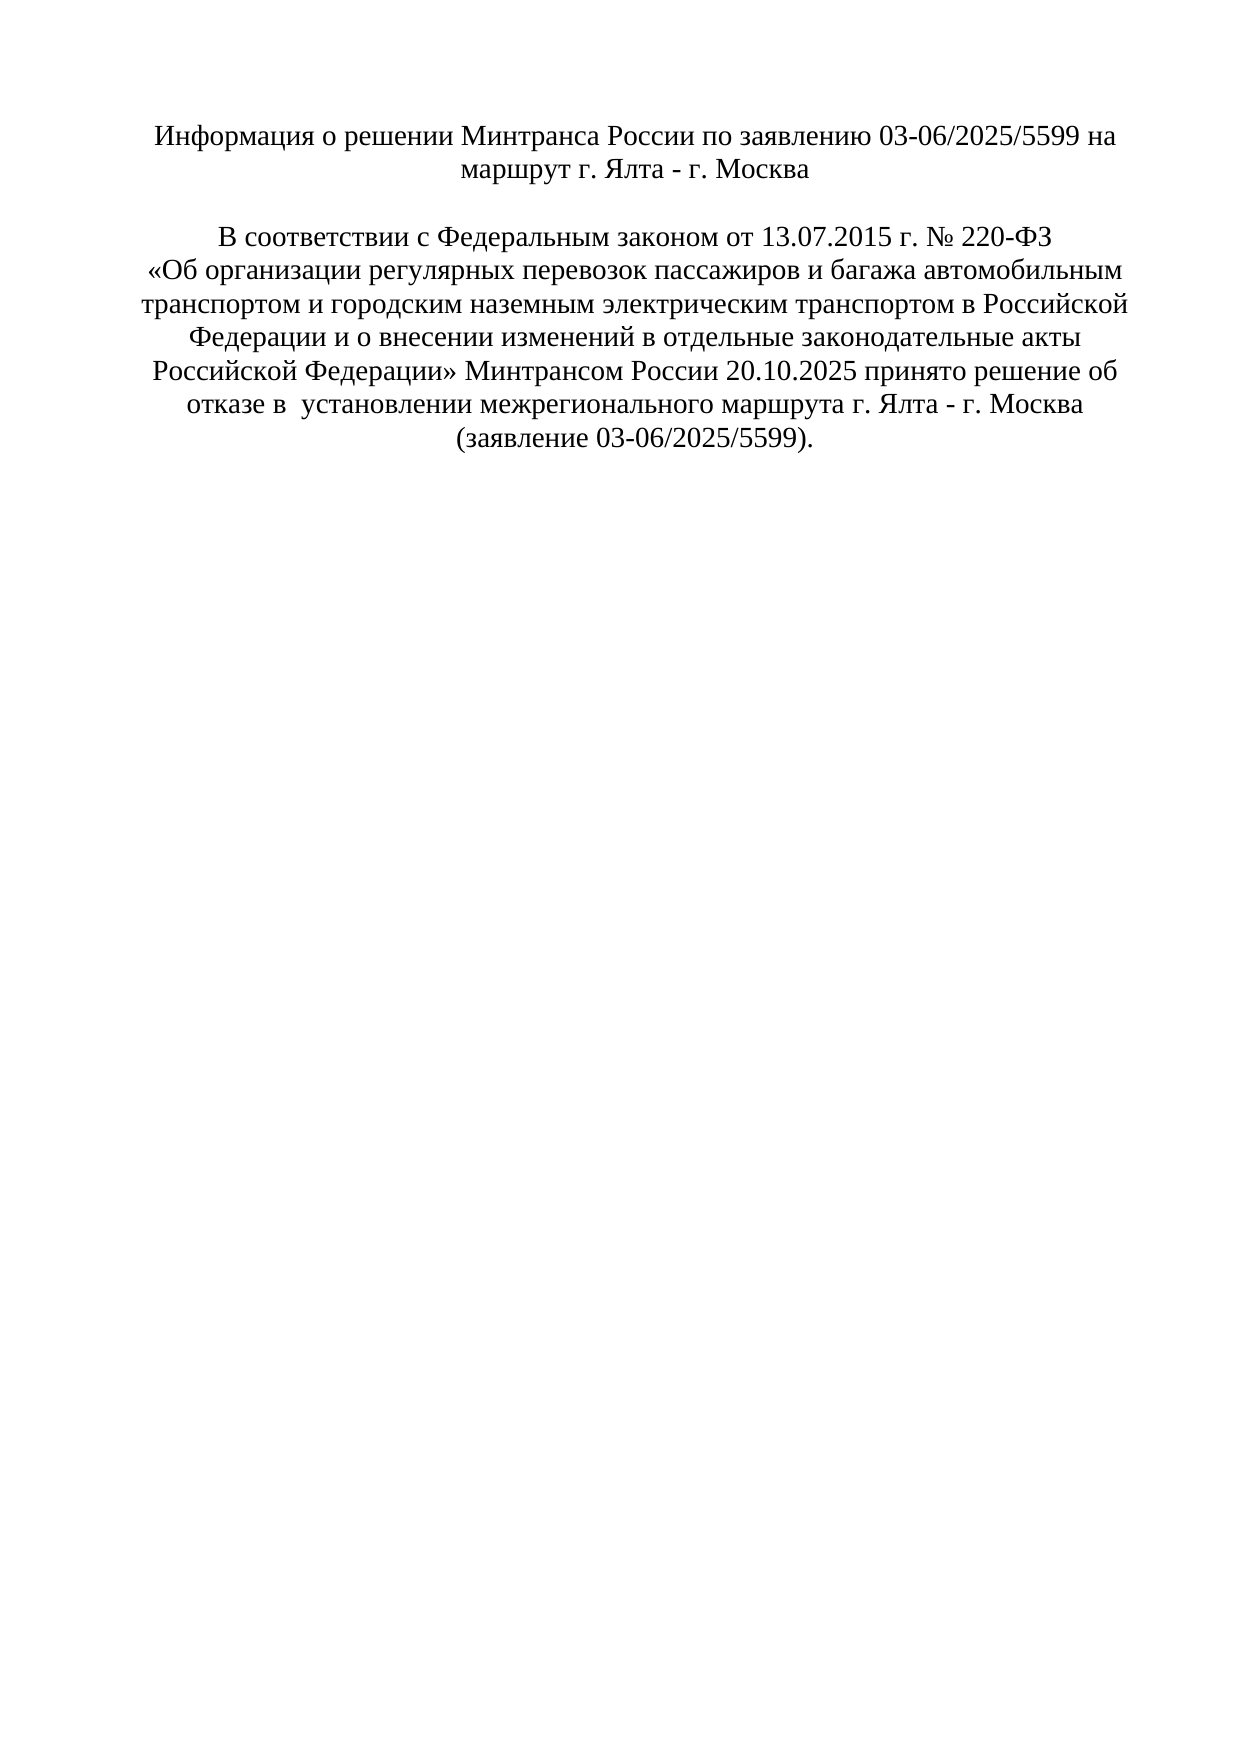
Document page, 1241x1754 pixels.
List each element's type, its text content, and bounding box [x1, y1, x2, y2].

text В соответствии с Федеральным законом от 13.07.2015 г. № 220-ФЗ «Об организации регулярных перевозок пассажиров и багажа автомобильным транспортом и городским наземным электрическим транспортом в Российской Федерации и о внесении изменений в отдельные законодательные акты Российской Федерации» Минтрансом России 20.10.2025 принято решение об отказе в установлении межрегионального маршрута г. Ялта - г. Москва (заявление 03-06/2025/5599). [118, 219, 1152, 453]
text Информация о решении Минтранса России по заявлению 03-06/2025/5599 на маршрут г. Ялта - г. Москва [118, 118, 1152, 185]
